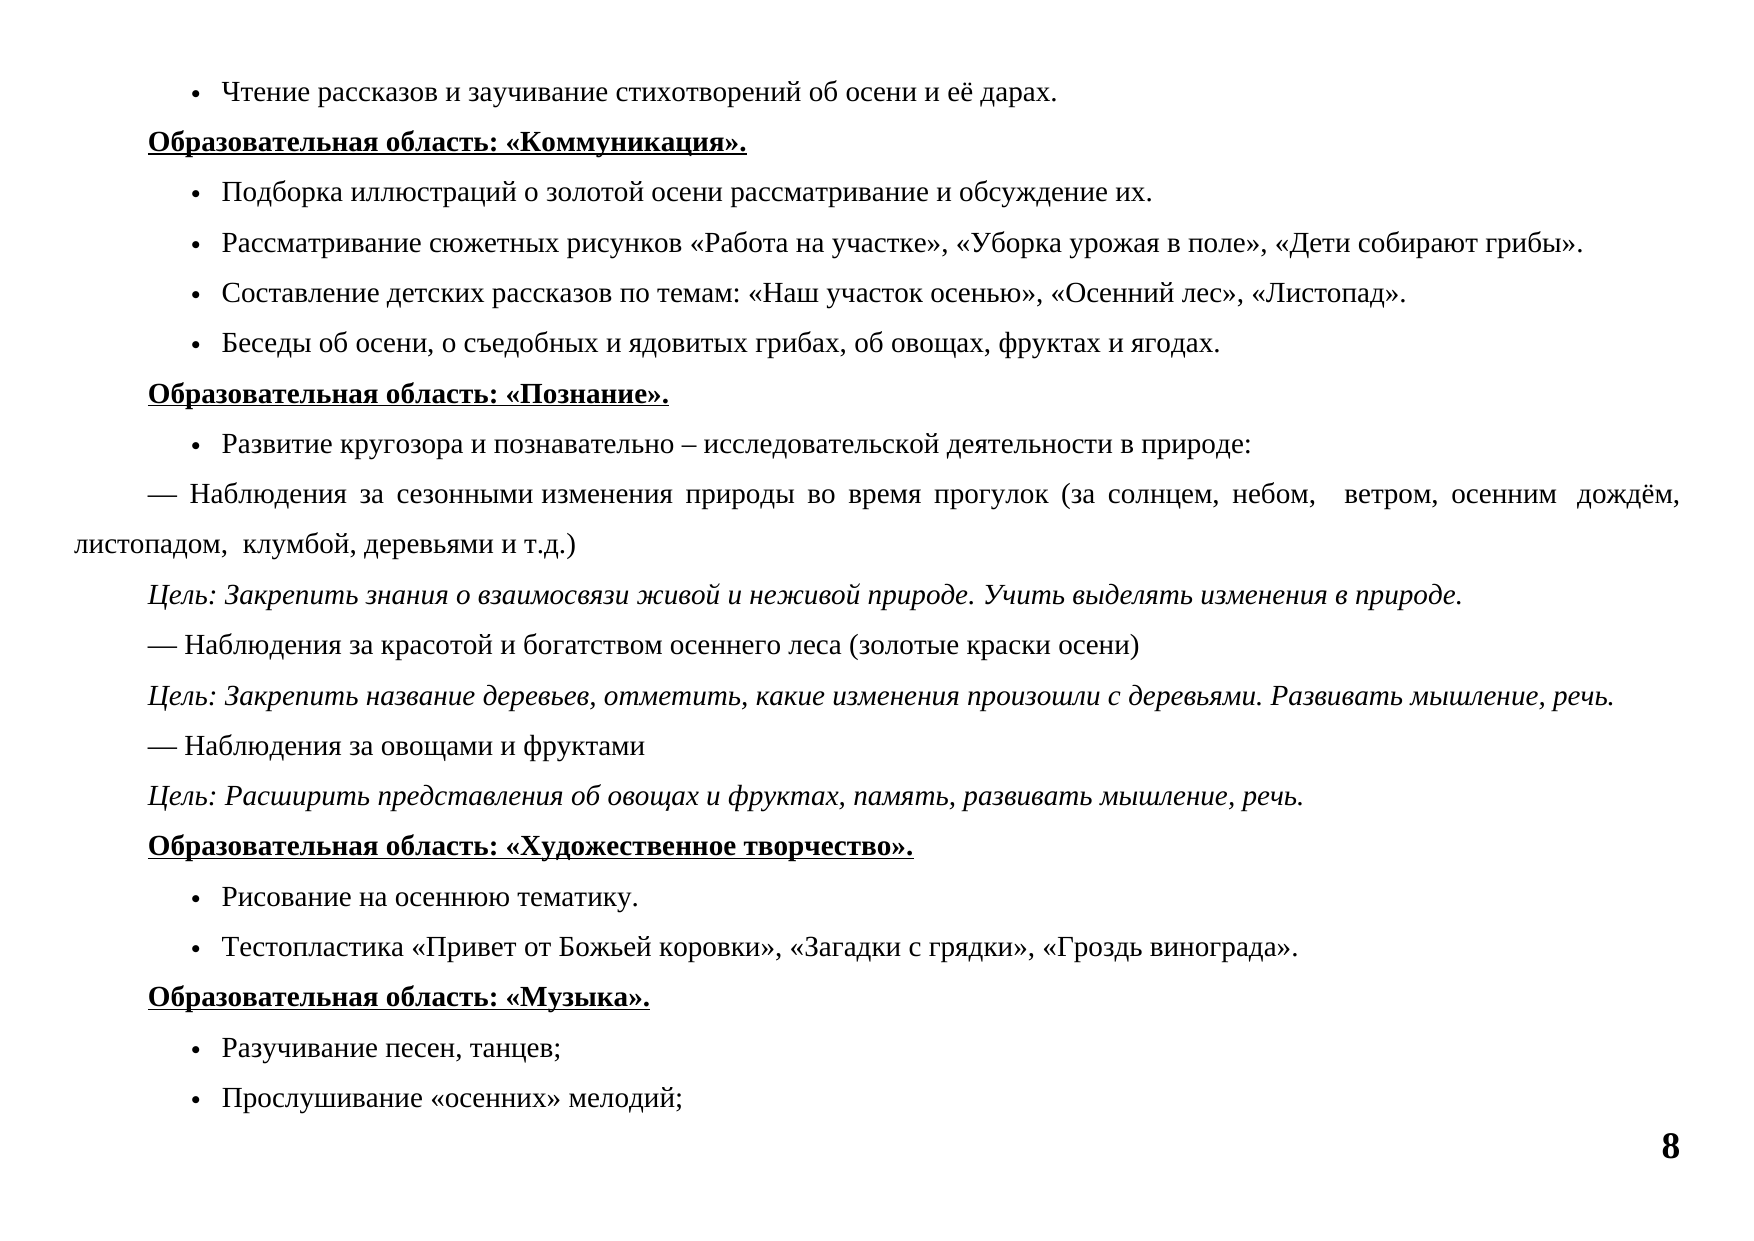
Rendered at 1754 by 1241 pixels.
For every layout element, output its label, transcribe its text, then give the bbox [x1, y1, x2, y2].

list Разучивание песен, танцев; [74, 1030, 1680, 1063]
list Развитие кругозора и познавательно – исследовательской деятельности в природе: [74, 426, 1680, 459]
text Образовательная область: «Познание». [74, 376, 1680, 409]
text Образовательная область: «Музыка». [74, 979, 1680, 1013]
list Чтение рассказов и заучивание стихотворений об осени и её дарах. [74, 74, 1680, 107]
text Цель: Закрепить знания о взаимосвязи живой и неживой природе. Учить выделять изменения в природе. [74, 577, 1680, 611]
text Цель: Расширить представления об овощах и фруктах, память, развивать мышление, речь. [74, 778, 1680, 812]
list Беседы об осени, о съедобных и ядовитых грибах, об овощах, фруктах и ягодах. [74, 325, 1680, 359]
text Цель: Закрепить название деревьев, отметить, какие изменения произошли с деревьями. Развивать мышление, речь. [74, 678, 1680, 711]
text — Наблюдения за сезонными изменения природы во время прогулок (за солнцем, небом, ветром, осенним дождём, листопадом, клумбой, деревьями и т.д.) [74, 476, 1680, 560]
text Образовательная область: «Коммуникация». [74, 124, 1680, 158]
text — Наблюдения за красотой и богатством осеннего леса (золотые краски осени) [74, 627, 1680, 661]
list Составление детских рассказов по темам: «Наш участок осенью», «Осенний лес», «Листопад». [74, 275, 1680, 309]
list Тестопластика «Привет от Божьей коровки», «Загадки с грядки», «Гроздь винограда». [74, 929, 1680, 963]
list Подборка иллюстраций о золотой осени рассматривание и обсуждение их. [74, 174, 1680, 208]
text Образовательная область: «Художественное творчество». [74, 828, 1680, 862]
list Рассматривание сюжетных рисунков «Работа на участке», «Уборка урожая в поле», «Дети собирают грибы». [74, 225, 1680, 258]
list Прослушивание «осенних» мелодий; [74, 1080, 1680, 1114]
list Рисование на осеннюю тематику. [74, 879, 1680, 912]
text — Наблюдения за овощами и фруктами [74, 728, 1680, 761]
